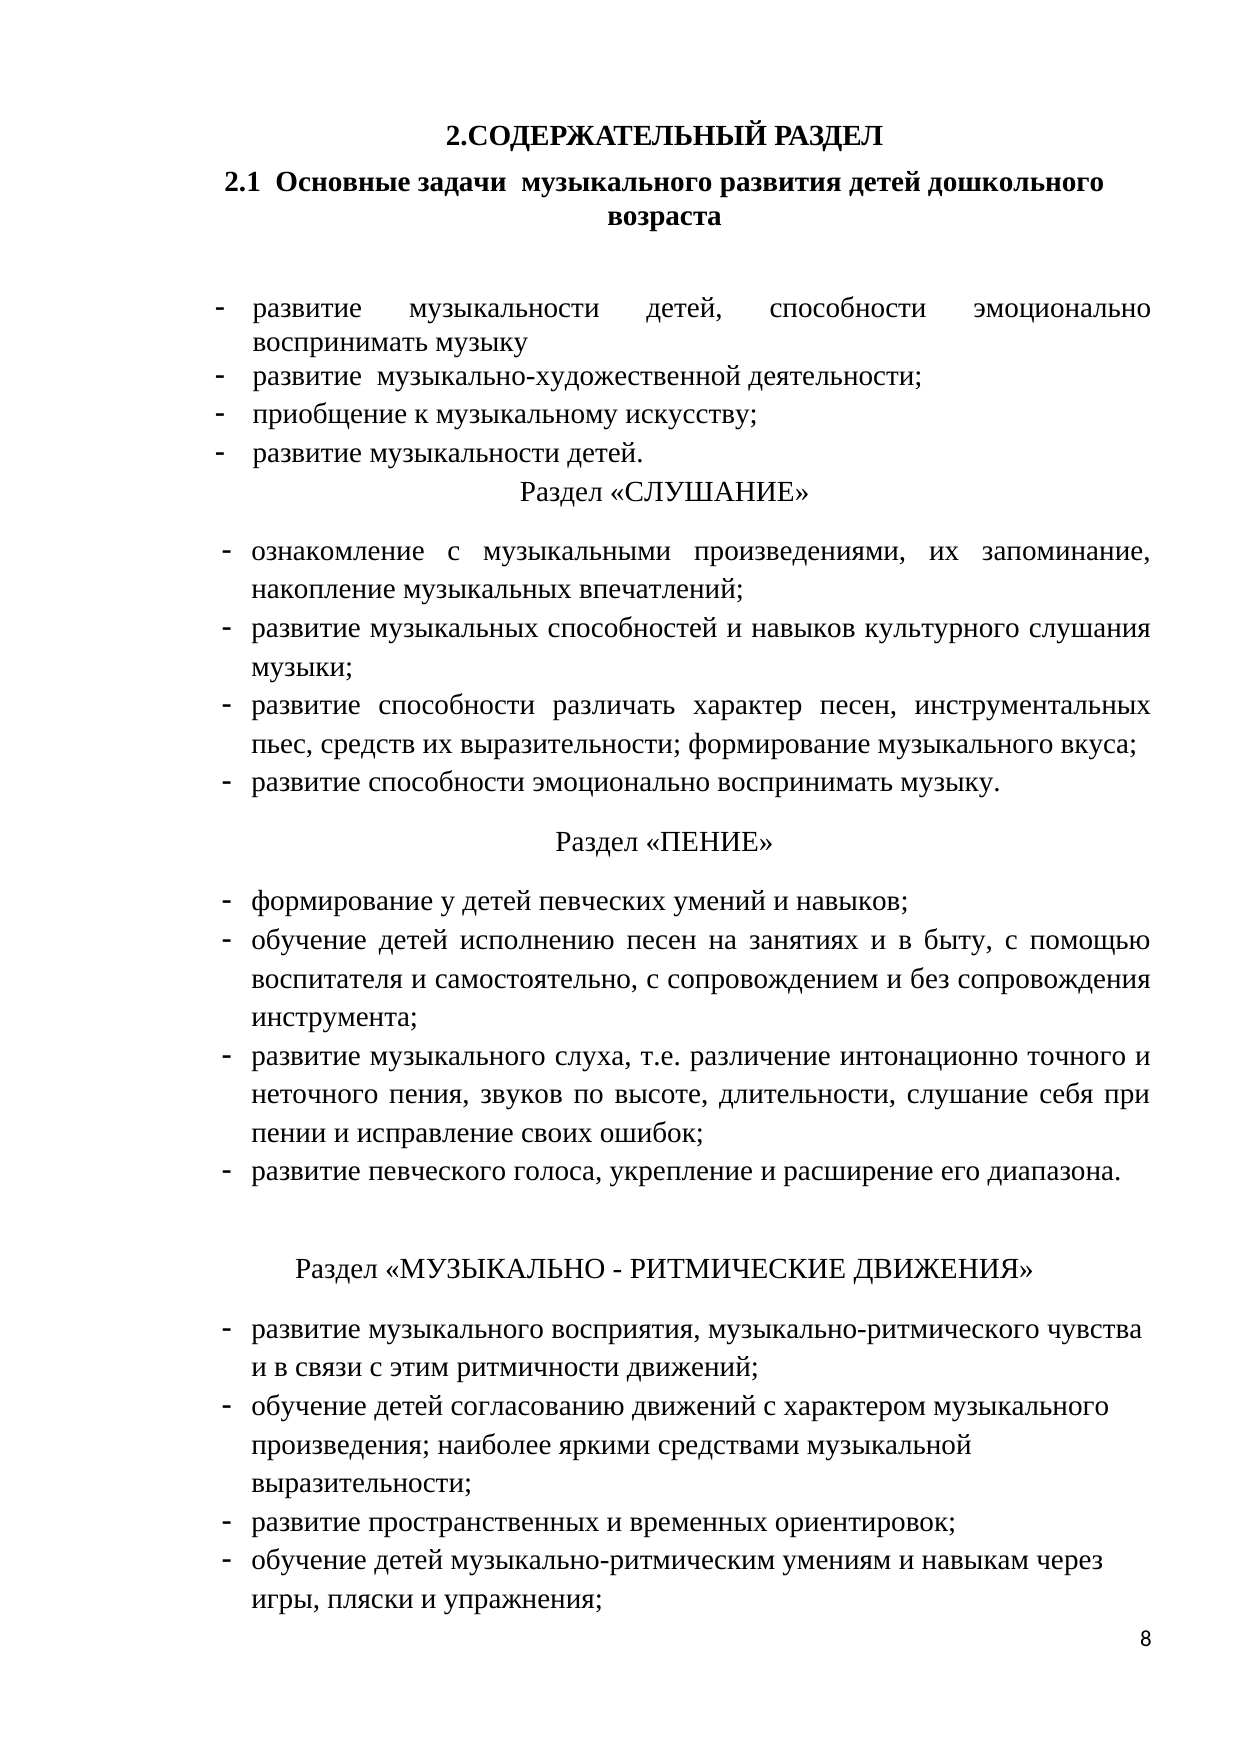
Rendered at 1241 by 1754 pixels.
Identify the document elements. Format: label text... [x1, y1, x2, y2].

list ознакомление с музыкальными произведениями, их запоминание, накопление музыкальных впечатлений; [222, 533, 1152, 605]
list развитие музыкального слуха, т.е. различение интонационно точного и неточного пения, звуков по высоте, длительности, слушание себя при пении и исправление своих ошибок; [222, 1038, 1152, 1148]
list развитие музыкальности детей. [215, 435, 1152, 469]
list развитие певческого голоса, укрепление и расширение его диапазона. [222, 1153, 1152, 1187]
list обучение детей музыкально-ритмическим умениям и навыкам через игры, пляски и упражнения; [222, 1542, 1152, 1615]
subtitle 2.1 Основные задачи музыкального развития детей дошкольного возраста [177, 164, 1152, 231]
list развитие музыкального восприятия, музыкально-ритмического чувства и в связи с этим ритмичности движений; [222, 1311, 1152, 1383]
list развитие музыкальных способностей и навыков культурного слушания музыки; [222, 610, 1152, 682]
text Раздел «ПЕНИЕ» [177, 824, 1152, 858]
list приобщение к музыкальному искусству; [215, 396, 1152, 430]
list развитие способности различать характер песен, инструментальных пьес, средств их выразительности; формирование музыкального вкуса; [222, 687, 1152, 759]
list обучение детей исполнению песен на занятиях и в быту, с помощью воспитателя и самостоятельно, с сопровождением и без сопровождения инструмента; [222, 922, 1152, 1033]
list обучение детей согласованию движений с характером музыкального произведения; наиболее яркими средствами музыкальной выразительности; [222, 1388, 1152, 1499]
list развитие способности эмоционально воспринимать музыку. [222, 764, 1152, 798]
text Раздел «МУЗЫКАЛЬНО - РИТМИЧЕСКИЕ ДВИЖЕНИЯ» [177, 1252, 1152, 1285]
list развитие музыкальности детей, способности эмоционально воспринимать музыку [215, 291, 1152, 358]
subtitle 2.Содержательный раздел [177, 118, 1152, 152]
list формирование у детей певческих умений и навыков; [222, 883, 1152, 917]
list развитие музыкально-художественной деятельности; [215, 358, 1152, 391]
text Раздел «СЛУШАНИЕ» [177, 474, 1152, 507]
list развитие пространственных и временных ориентировок; [222, 1504, 1152, 1537]
